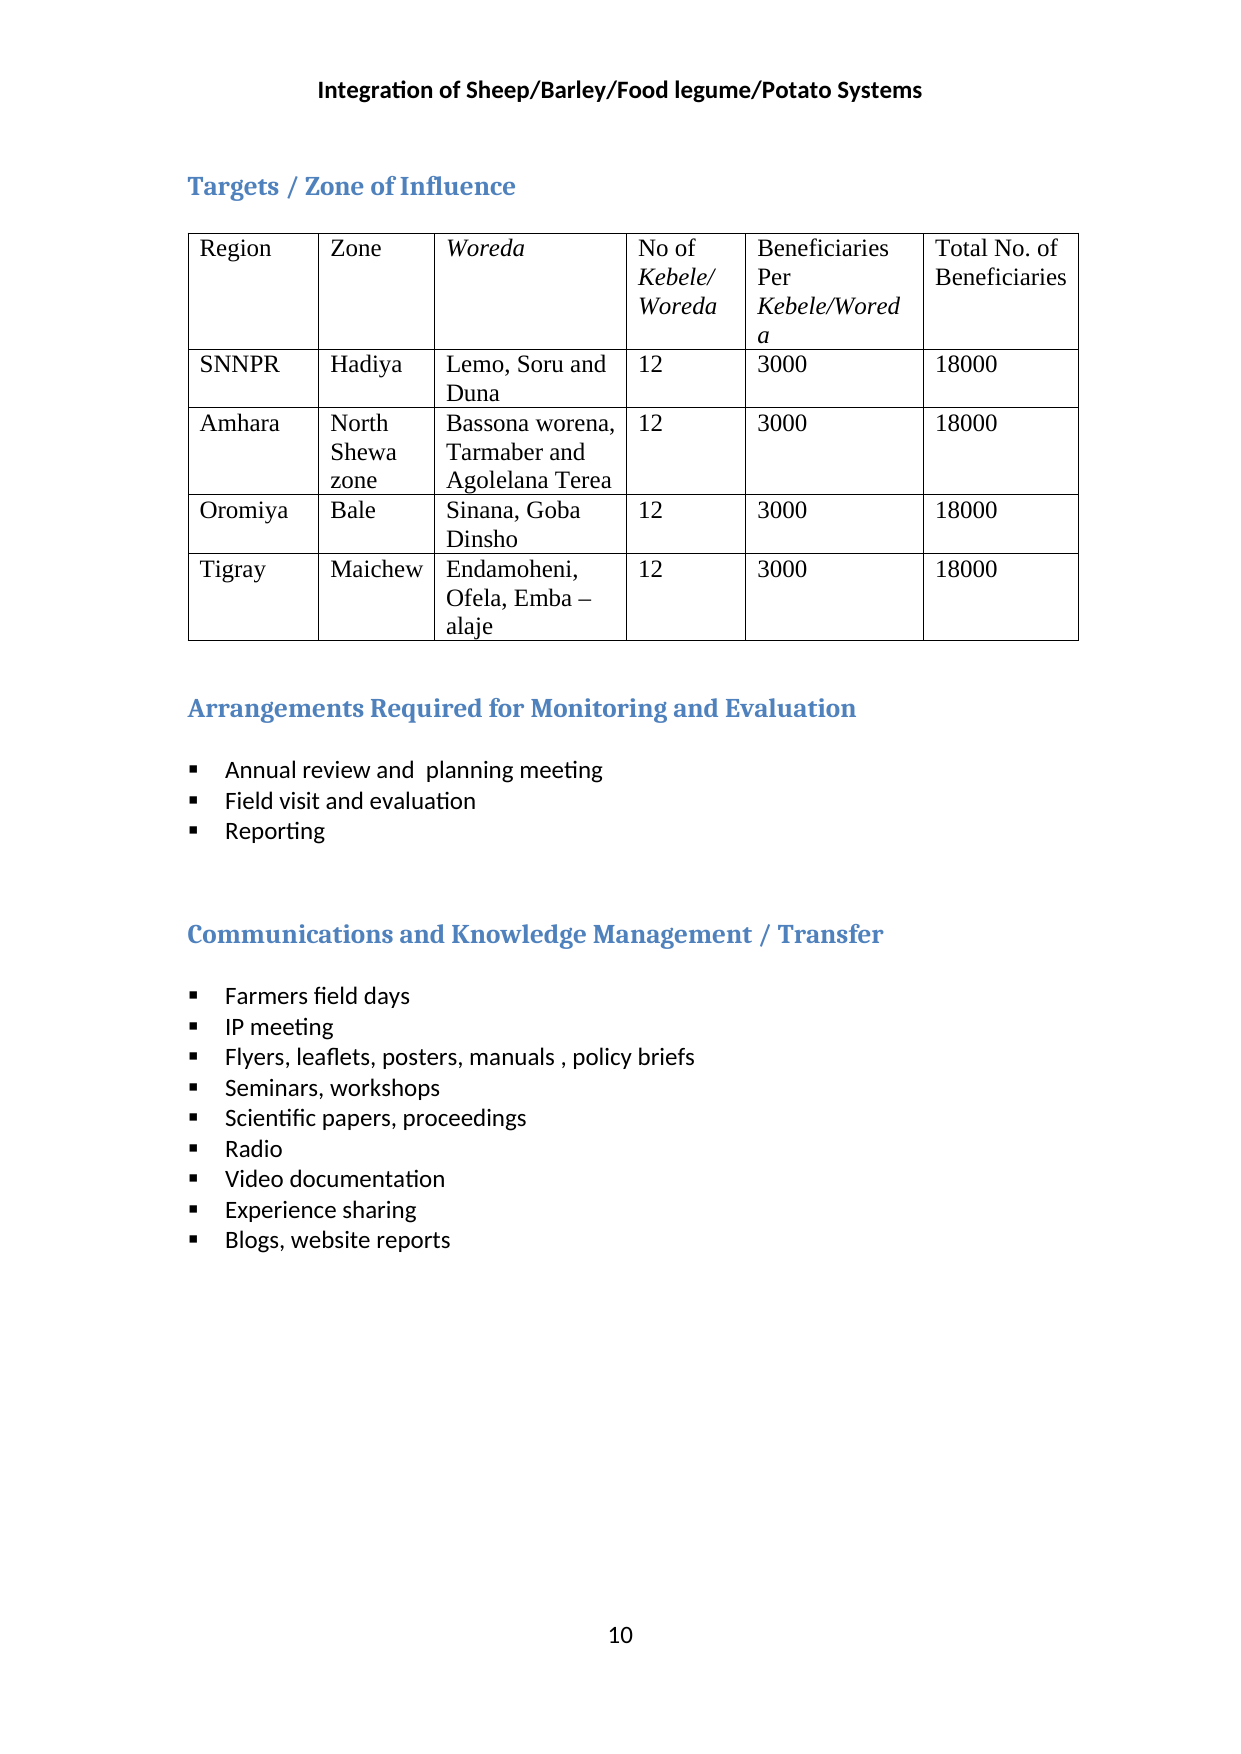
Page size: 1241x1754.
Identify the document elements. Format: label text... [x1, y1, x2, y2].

list Flyers, leaflets, posters, manuals , policy briefs [187, 1041, 1053, 1072]
table_cell Bale [319, 495, 434, 553]
list Reporting [187, 815, 1053, 846]
table_header Woreda [435, 234, 626, 348]
list Scientific papers, proceedings [187, 1102, 1053, 1133]
table_cell 12 [627, 408, 745, 494]
subtitle Arrangements Required for Monitoring and Evaluation [187, 693, 1053, 724]
list IP meeting [187, 1011, 1053, 1041]
table_cell Bassona worena, Tarmaber and Agolelana Terea [435, 408, 626, 494]
table_cell 12 [627, 495, 745, 553]
table_cell Lemo, Soru and Duna [435, 350, 626, 407]
table_cell 3000 [746, 495, 923, 553]
table_cell 12 [627, 554, 745, 640]
subtitle Communications and Knowledge Management / Transfer [187, 919, 1053, 950]
table_cell Amhara [189, 408, 318, 494]
table_cell Sinana, Goba Dinsho [435, 495, 626, 553]
list Annual review and planning meeting [187, 754, 1053, 785]
list Farmers field days [187, 980, 1053, 1011]
table_cell Tigray [189, 554, 318, 640]
table_cell North Shewa zone [319, 408, 434, 494]
table_header Beneficiaries Per Kebele/Woreda [746, 234, 923, 348]
table_header Zone [319, 234, 434, 348]
table_cell 3000 [746, 408, 923, 494]
table_cell Oromiya [189, 495, 318, 553]
list Radio [187, 1133, 1053, 1163]
table_cell Endamoheni, Ofela, Emba –alaje [435, 554, 626, 640]
list Video documentation [187, 1163, 1053, 1194]
table_cell 12 [627, 350, 745, 407]
table_cell SNNPR [189, 350, 318, 407]
table_header Region [189, 234, 318, 348]
list Experience sharing [187, 1194, 1053, 1224]
table_cell Maichew [319, 554, 434, 640]
table_header No of Kebele/ Woreda [627, 234, 745, 348]
table_cell 18000 [924, 554, 1078, 640]
subtitle Targets / Zone of Influence [187, 171, 1053, 202]
table_cell 18000 [924, 408, 1078, 494]
table_cell 18000 [924, 495, 1078, 553]
list Seminars, workshops [187, 1072, 1053, 1102]
table_cell 3000 [746, 350, 923, 407]
table_cell 3000 [746, 554, 923, 640]
list Field visit and evaluation [187, 785, 1053, 815]
list Blogs, website reports [187, 1224, 1053, 1255]
table_cell Hadiya [319, 350, 434, 407]
table_header Total No. of Beneficiaries [924, 234, 1078, 348]
table_cell 18000 [924, 350, 1078, 407]
